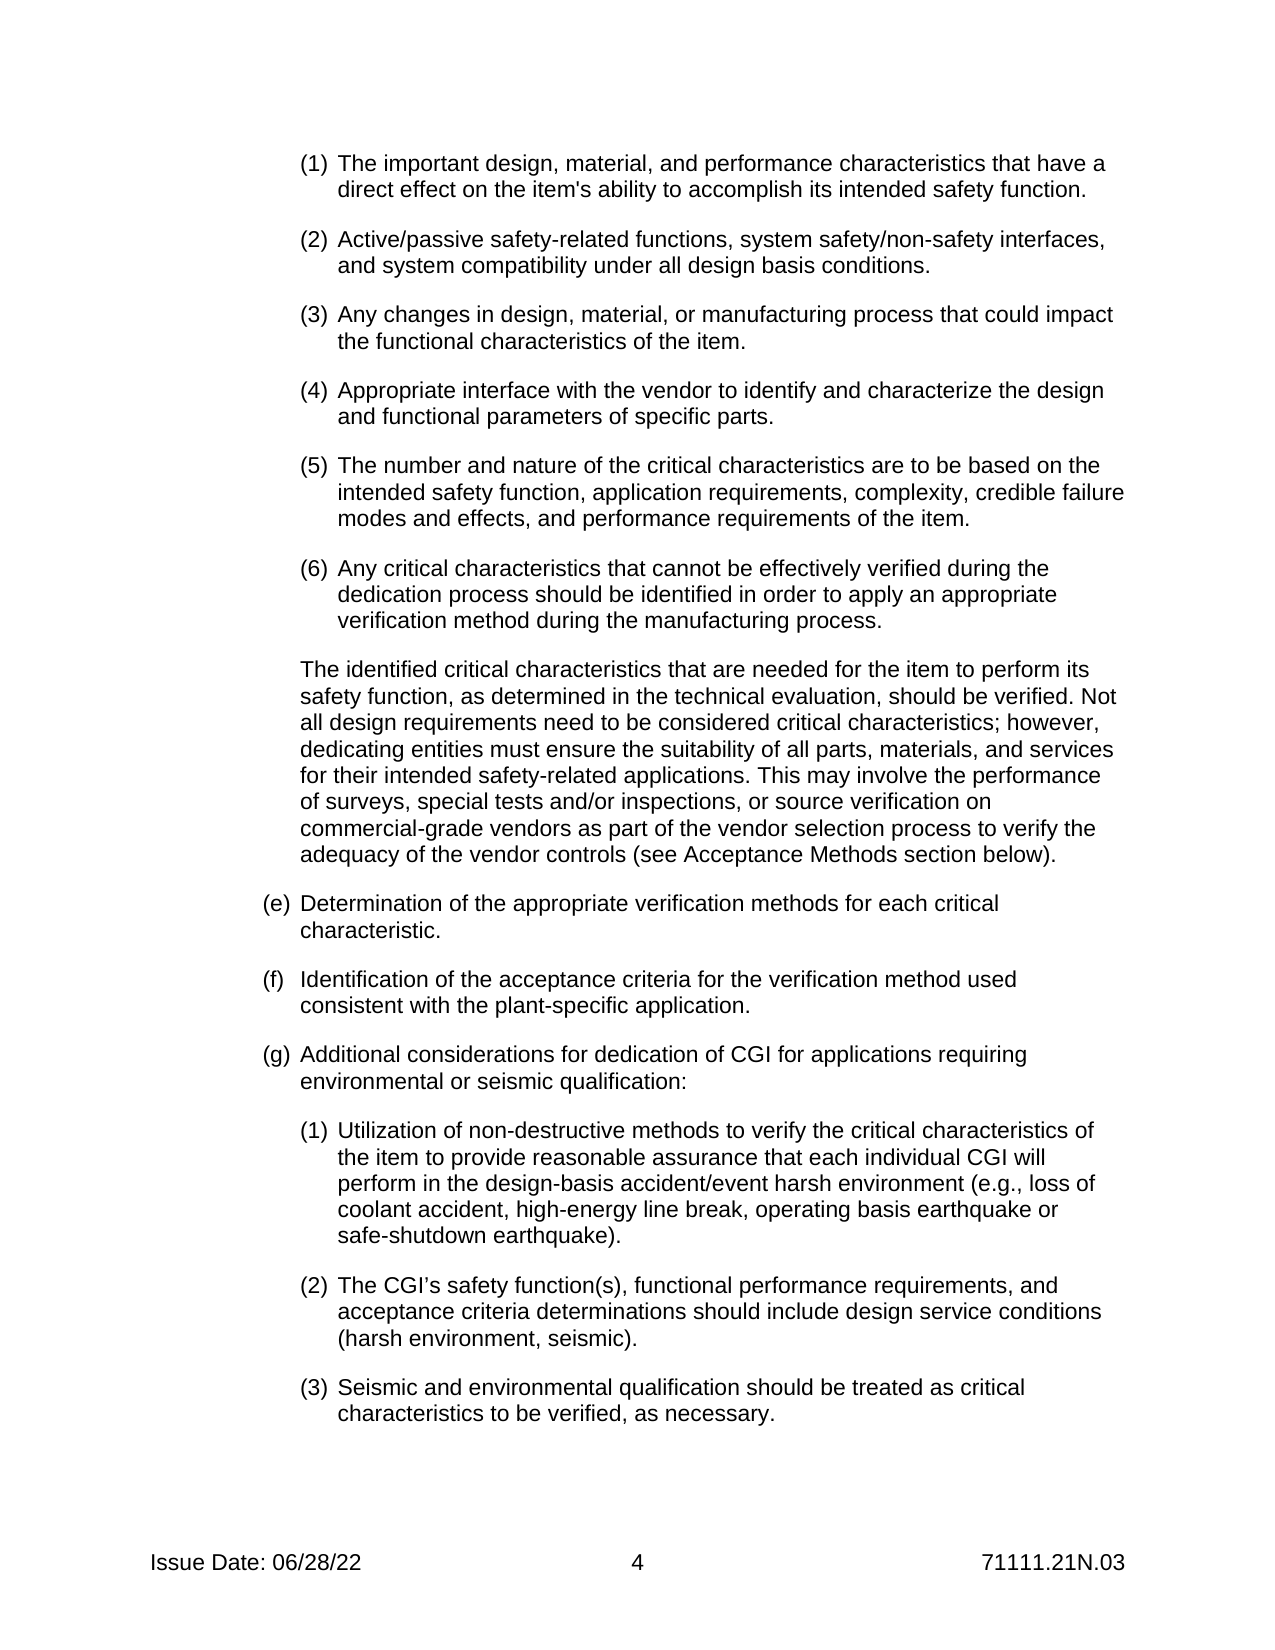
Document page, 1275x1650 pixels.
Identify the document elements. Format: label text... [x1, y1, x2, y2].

list Any critical characteristics that cannot be effectively verified during the dedication process should be identified in order to apply an appropriate verification method during the manufacturing process. [300, 554, 1125, 633]
list Any changes in design, material, or manufacturing process that could impact the functional characteristics of the item. [300, 301, 1125, 354]
list The important design, material, and performance characteristics that have a direct effect on the item's ability to accomplish its intended safety function. [300, 150, 1125, 203]
list Additional considerations for dedication of CGI for applications requiring environmental or seismic qualification: [262, 1041, 1125, 1094]
list Active/passive safety-related functions, system safety/non-safety interfaces, and system compatibility under all design basis conditions. [300, 226, 1125, 278]
list The CGI’s safety function(s), functional performance requirements, and acceptance criteria determinations should include design service conditions (harsh environment, seismic). [300, 1272, 1125, 1351]
list The number and nature of the critical characteristics are to be based on the intended safety function, application requirements, complexity, credible failure modes and effects, and performance requirements of the item. [300, 452, 1125, 532]
list Appropriate interface with the vendor to identify and characterize the design and functional parameters of specific parts. [300, 377, 1125, 429]
list Seismic and environmental qualification should be treated as critical characteristics to be verified, as necessary. [300, 1374, 1125, 1426]
list Determination of the appropriate verification methods for each critical characteristic. [262, 890, 1125, 943]
text The identified critical characteristics that are needed for the item to perform its safety function, as determined in the technical evaluation, should be verified. Not all design requirements need to be considered critical characteristics; however, dedicating entities must ensure the suitability of all parts, materials, and services for their intended safety-related applications. This may involve the performance of surveys, special tests and/or inspections, or source verification on commercial-grade vendors as part of the vendor selection process to verify the adequacy of the vendor controls (see Acceptance Methods section below). [300, 656, 1125, 867]
list Identification of the acceptance criteria for the verification method used consistent with the plant-specific application. [262, 966, 1125, 1018]
list Utilization of non-destructive methods to verify the critical characteristics of the item to provide reasonable assurance that each individual CGI will perform in the design-basis accident/event harsh environment (e.g., loss of coolant accident, high-energy line break, operating basis earthquake or safe-shutdown earthquake). [300, 1117, 1125, 1249]
